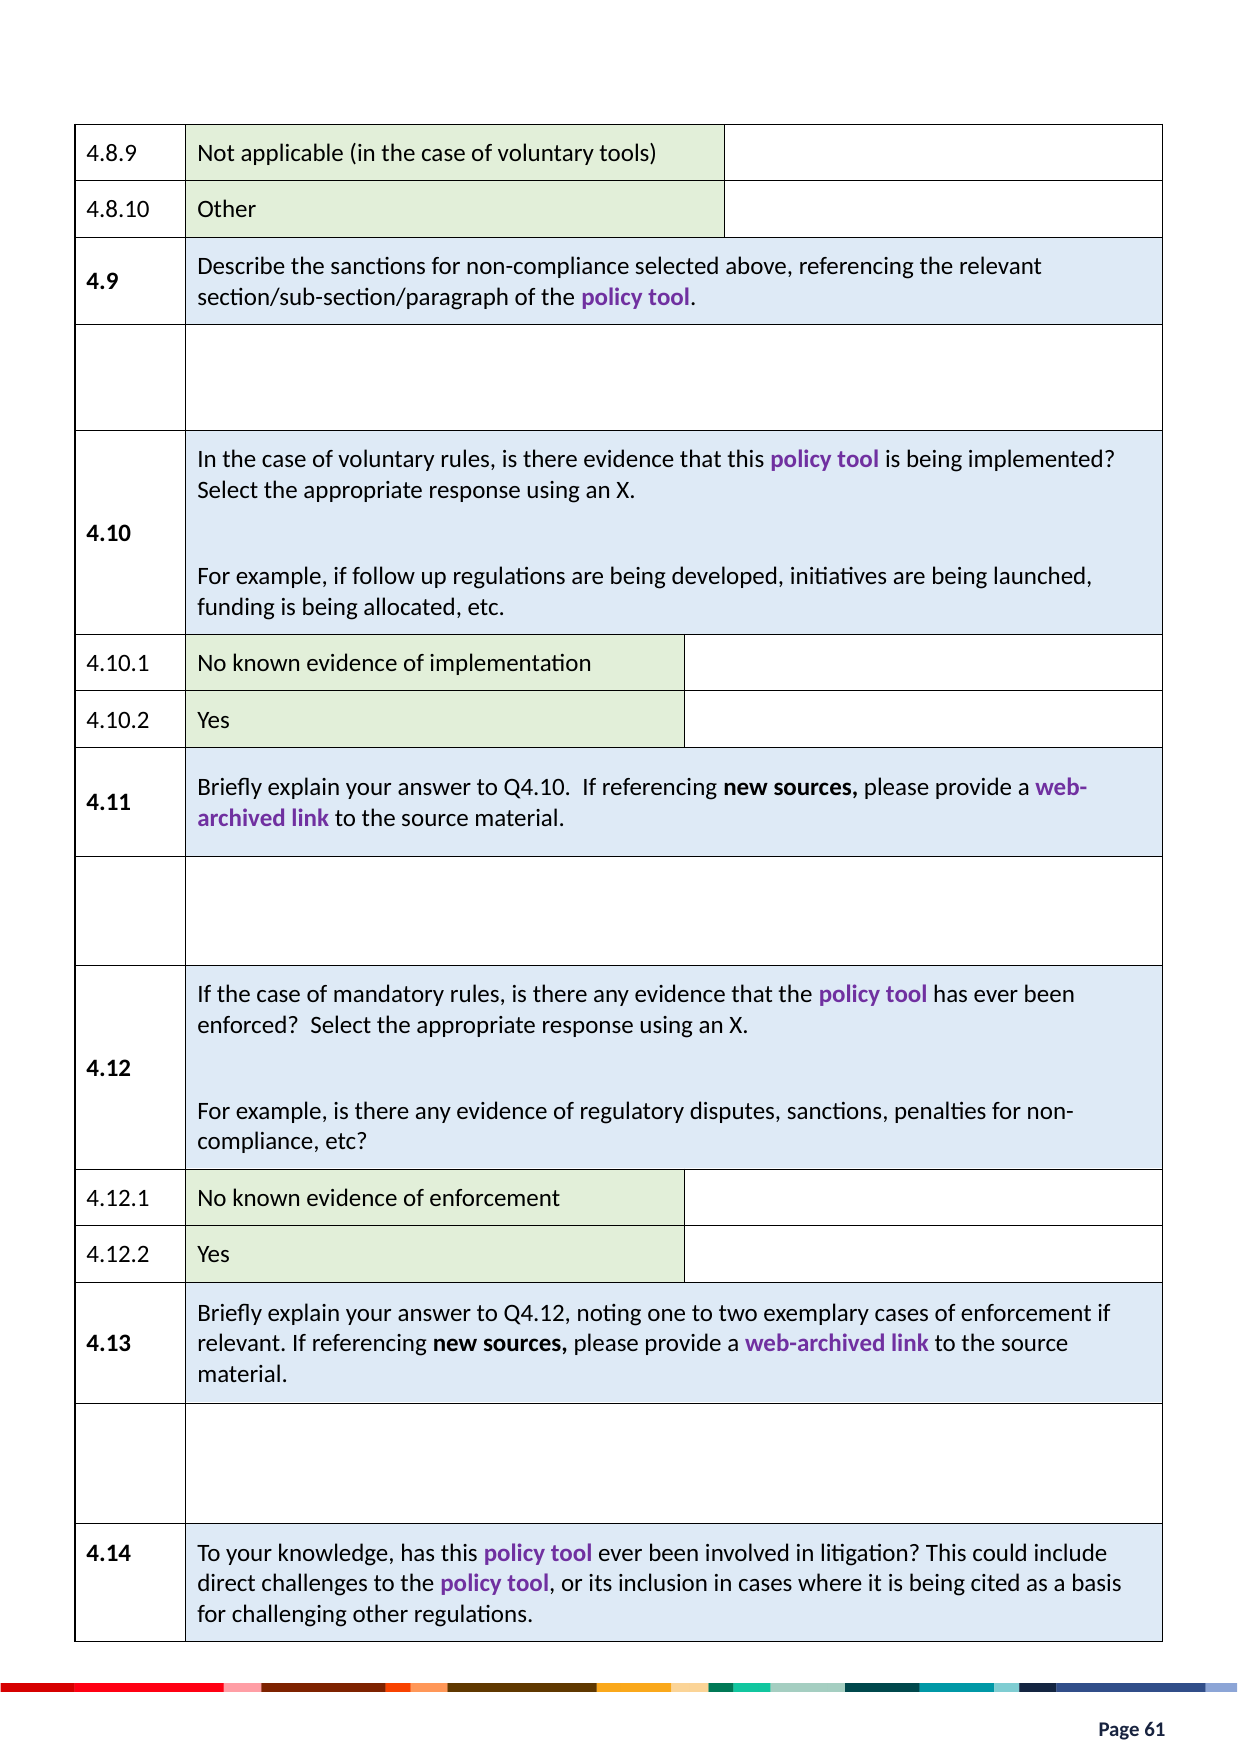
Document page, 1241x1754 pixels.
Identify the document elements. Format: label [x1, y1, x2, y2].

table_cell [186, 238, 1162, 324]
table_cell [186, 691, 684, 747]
picture [0, 1683, 1236, 1692]
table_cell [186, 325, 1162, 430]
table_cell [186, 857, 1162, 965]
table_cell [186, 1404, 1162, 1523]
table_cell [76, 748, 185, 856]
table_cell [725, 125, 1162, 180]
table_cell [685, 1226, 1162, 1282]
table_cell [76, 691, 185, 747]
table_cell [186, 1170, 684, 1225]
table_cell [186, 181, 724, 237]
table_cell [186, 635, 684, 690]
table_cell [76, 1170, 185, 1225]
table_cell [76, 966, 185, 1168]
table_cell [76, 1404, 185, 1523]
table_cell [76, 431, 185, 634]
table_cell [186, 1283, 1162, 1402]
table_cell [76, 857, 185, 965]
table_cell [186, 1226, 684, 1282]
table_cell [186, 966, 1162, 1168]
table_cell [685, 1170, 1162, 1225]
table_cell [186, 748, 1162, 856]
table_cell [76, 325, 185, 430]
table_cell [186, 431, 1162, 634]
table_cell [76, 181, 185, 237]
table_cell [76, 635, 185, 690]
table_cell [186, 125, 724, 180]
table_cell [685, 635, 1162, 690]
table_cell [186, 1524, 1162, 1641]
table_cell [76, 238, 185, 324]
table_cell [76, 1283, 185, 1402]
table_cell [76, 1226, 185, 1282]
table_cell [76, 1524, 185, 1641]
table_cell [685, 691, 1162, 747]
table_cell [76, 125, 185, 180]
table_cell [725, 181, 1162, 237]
